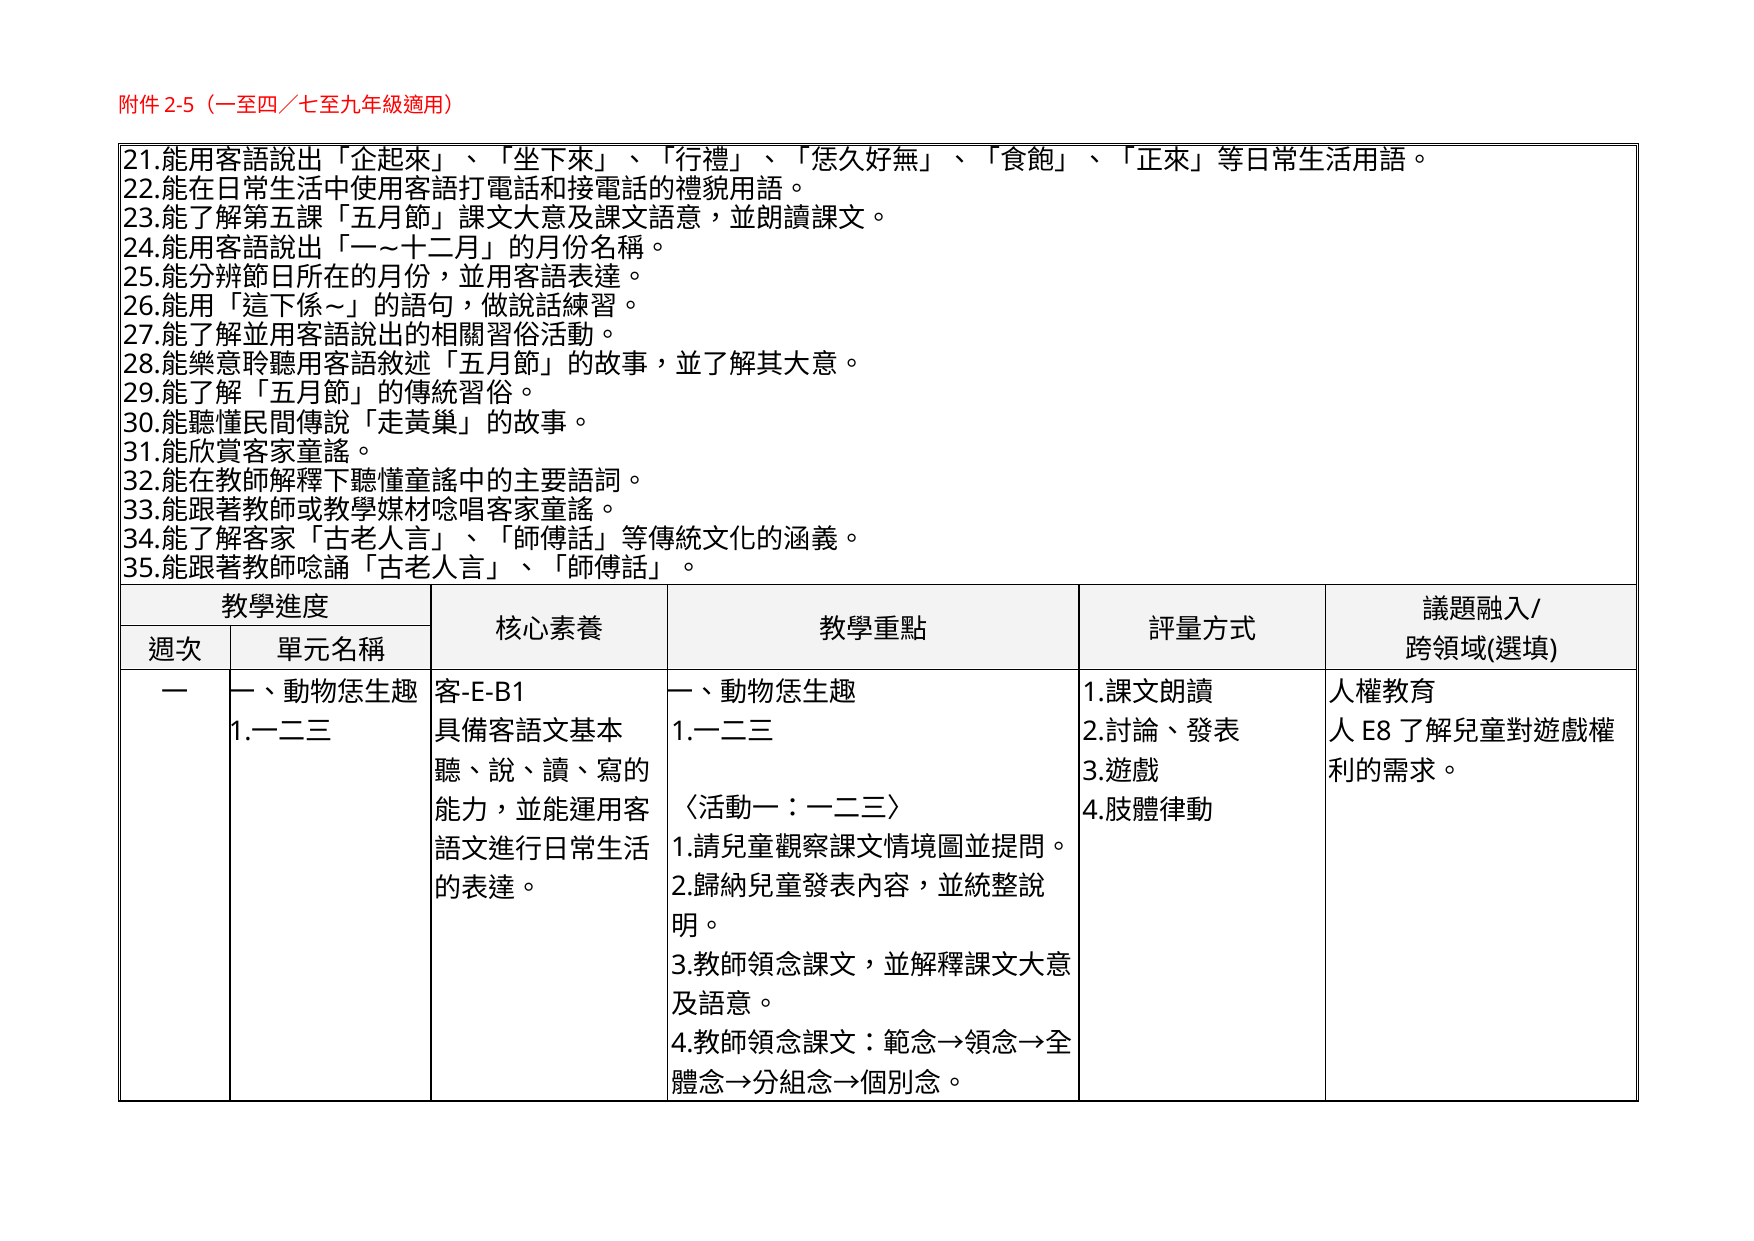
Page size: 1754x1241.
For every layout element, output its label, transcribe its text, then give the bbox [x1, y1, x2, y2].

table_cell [668, 670, 1078, 1100]
table_cell 議題融入/ 跨領域(選填) [1326, 585, 1636, 668]
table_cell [1326, 670, 1636, 1100]
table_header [121, 146, 1636, 584]
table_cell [432, 670, 667, 1100]
table_cell 一 [121, 670, 229, 1100]
table_cell 教學進度 [121, 585, 430, 624]
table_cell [1080, 670, 1325, 1100]
table_cell 評量方式 [1080, 585, 1325, 668]
table_cell 核心素養 [432, 585, 667, 668]
table_cell 一、動物恁生趣 1.一二三 [231, 670, 430, 1100]
table_cell 教學重點 [668, 585, 1078, 668]
table_cell 週次 [121, 626, 230, 668]
table_cell 單元名稱 [231, 626, 430, 668]
